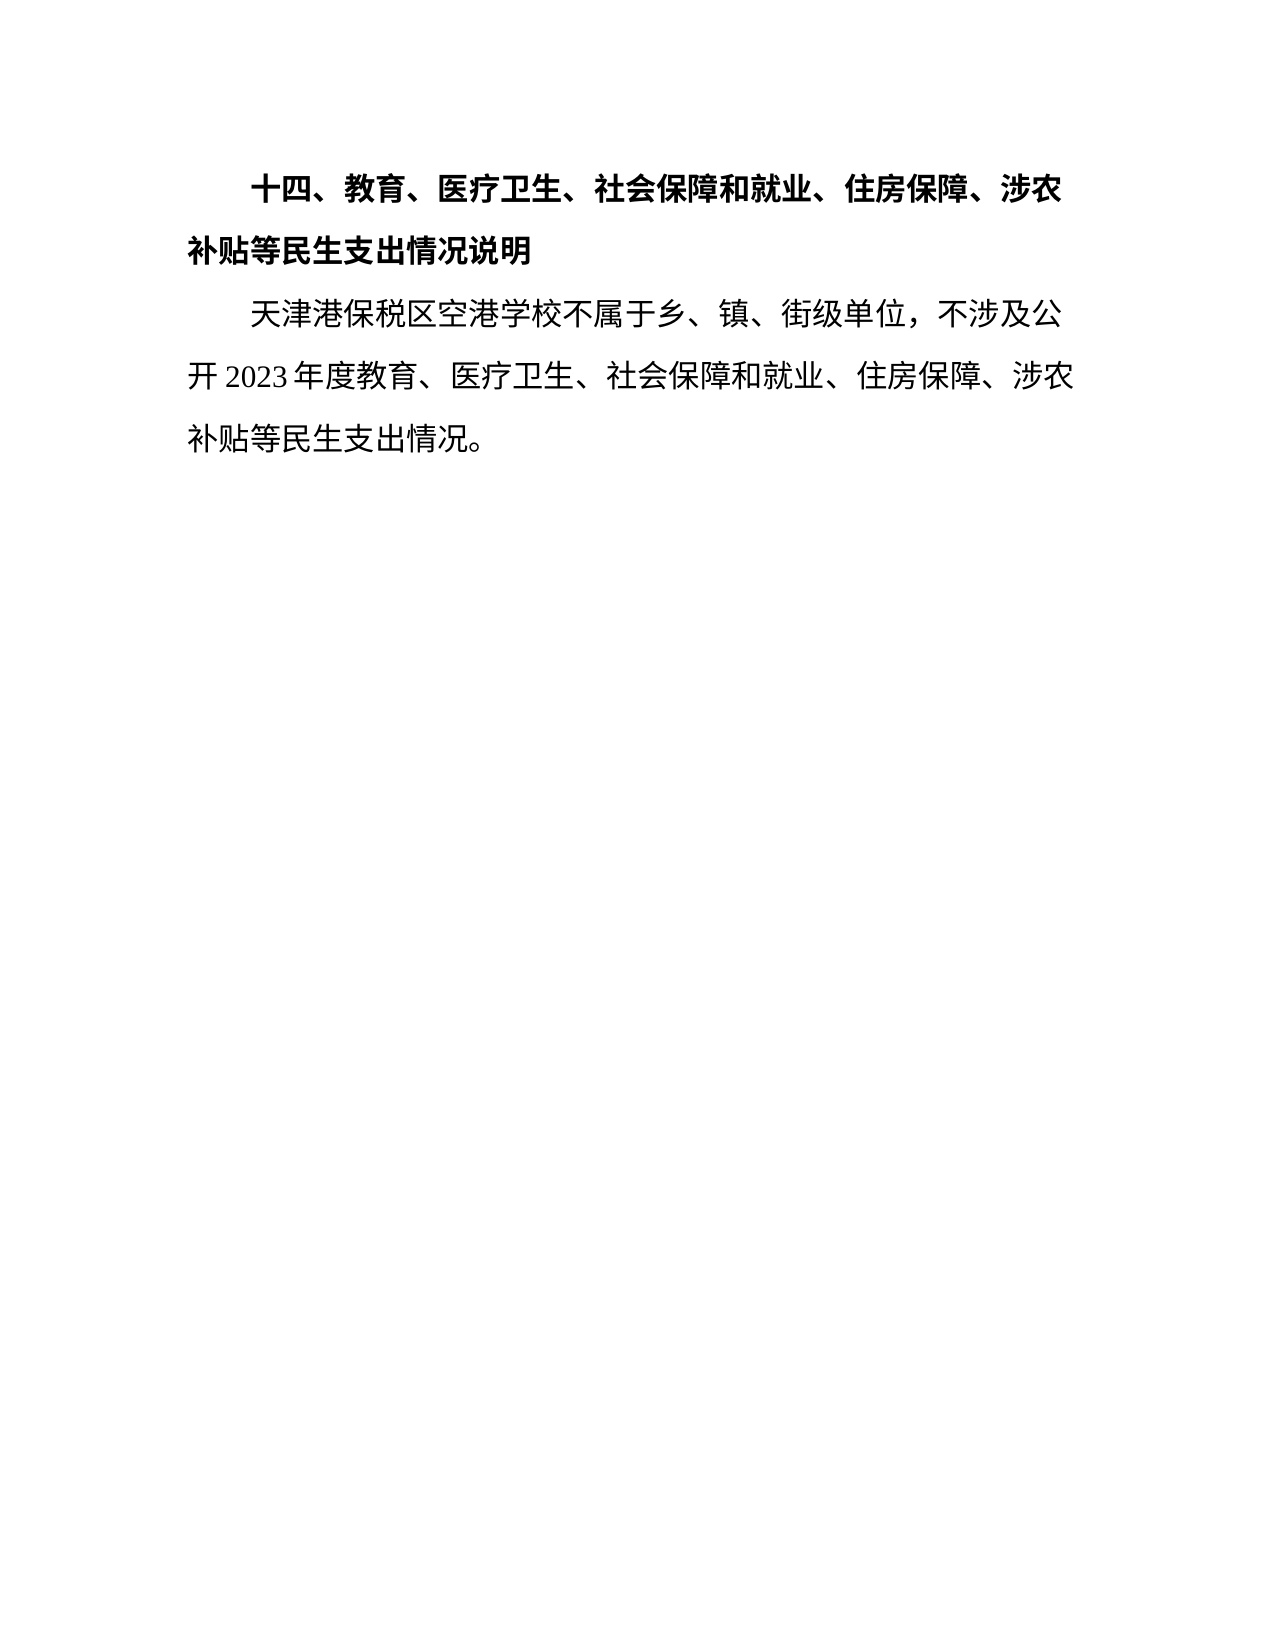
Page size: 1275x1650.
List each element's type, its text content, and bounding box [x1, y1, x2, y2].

text 天津港保税区空港学校不属于乡、镇、街级单位，不涉及公开2023年度教育、医疗卫生、社会保障和就业、住房保障、涉农补贴等民生支出情况。 [187, 275, 1087, 462]
text 十四、教育、医疗卫生、社会保障和就业、住房保障、涉农补贴等民生支出情况说明 [187, 150, 1087, 275]
